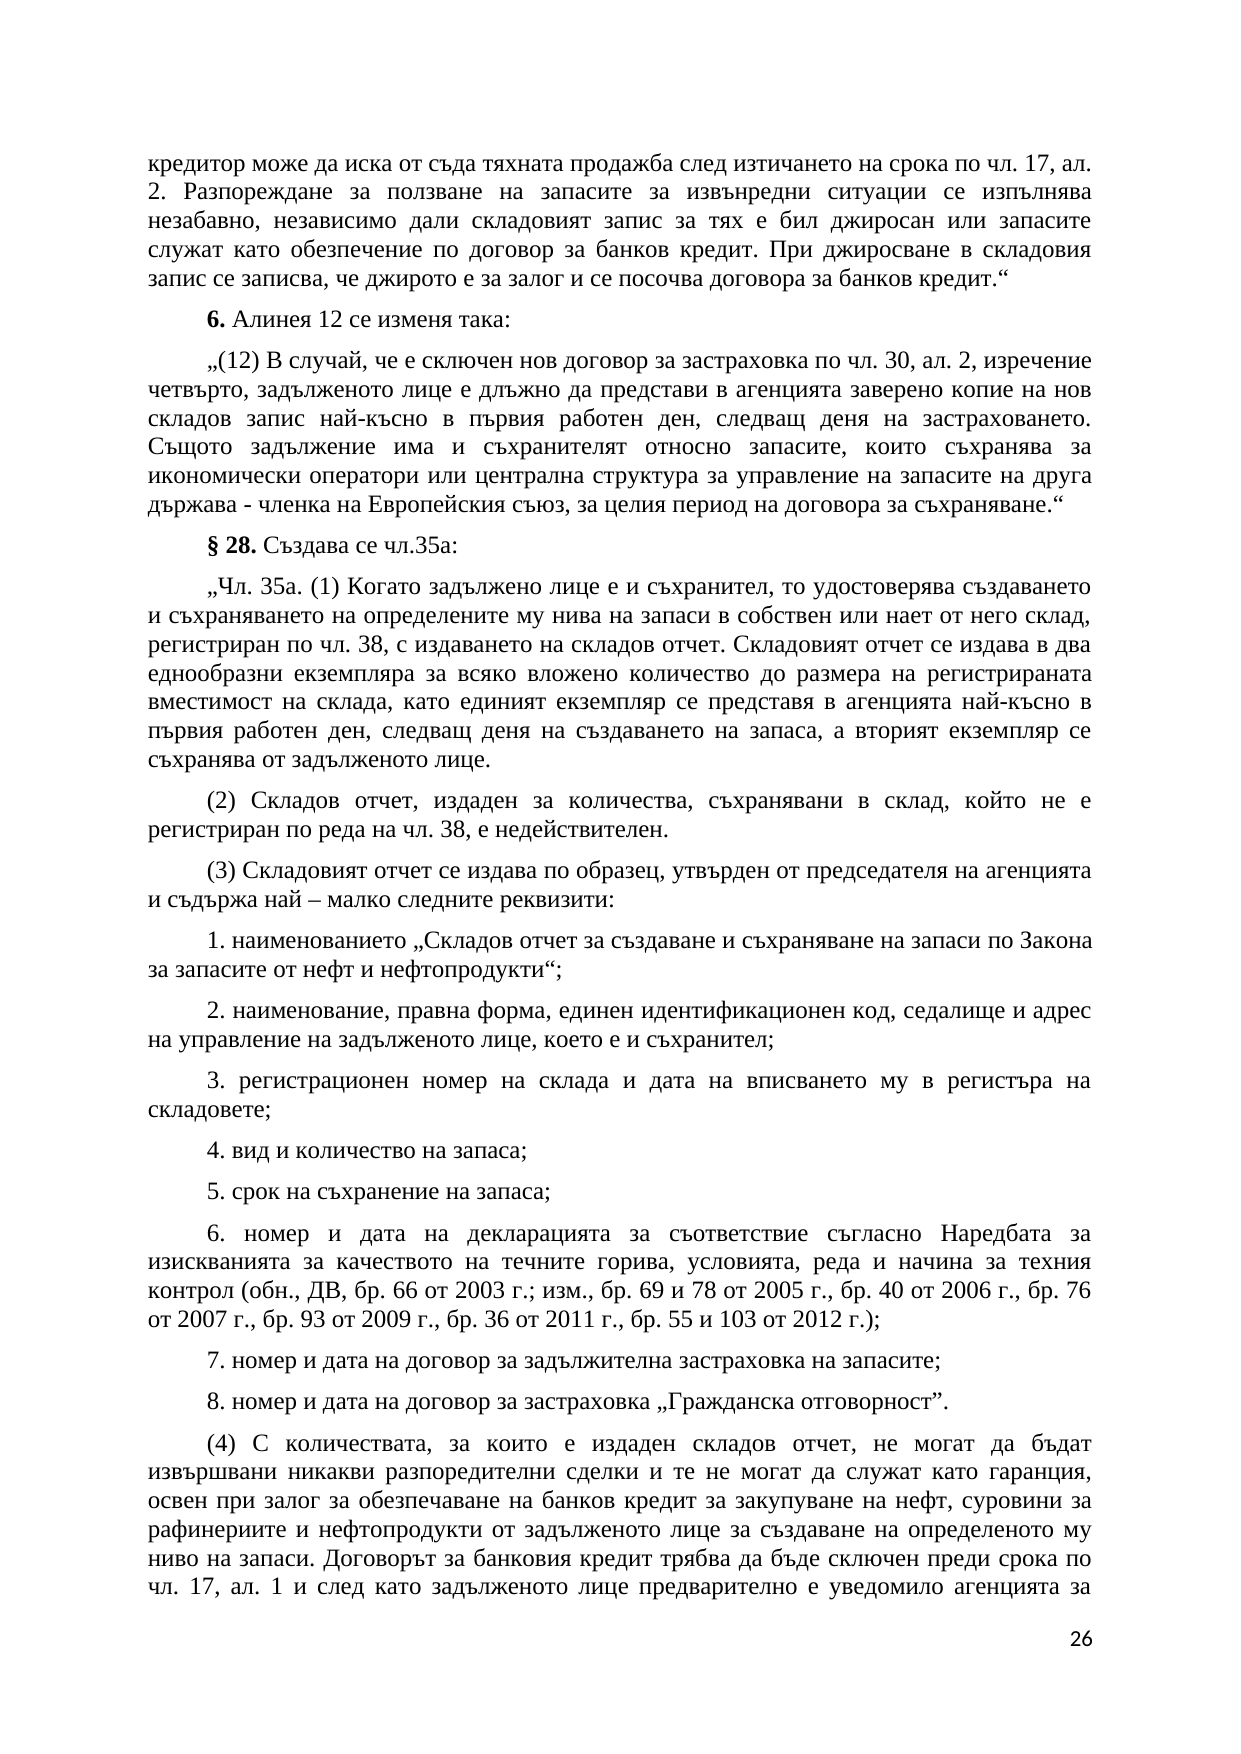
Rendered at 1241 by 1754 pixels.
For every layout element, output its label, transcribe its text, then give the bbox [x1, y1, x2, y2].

text 4. вид и количество на запаса; [148, 1135, 1093, 1164]
text 8. номер и дата на договор за застраховка „Гражданска отговорност”. [148, 1386, 1093, 1415]
text § 28. Създава се чл.35а: [148, 530, 1093, 559]
text 1. наименованието „Складов отчет за създаване и съхраняване на запаси по Закона за запасите от нефт и нефтопродукти“; [148, 925, 1093, 983]
text (3) Складовият отчет се издава по образец, утвърден от председателя на агенцията и съдържа най – малко следните реквизити: [148, 855, 1093, 913]
text „(12) В случай, че е сключен нов договор за застраховка по чл. 30, ал. 2, изречение четвърто, задълженото лице е длъжно да представи в агенцията заверено копие на нов складов запис най-късно в първия работен ден, следващ деня на застраховането. Същото задължение има и съхранителят относно запасите, които съхранява за икономически оператори или централна структура за управление на запасите на друга държава - членка на Европейския съюз, за целия период на договора за съхраняване.“ [148, 345, 1093, 518]
text „Чл. 35а. (1) Когато задължено лице е и съхранител, то удостоверява създаването и съхраняването на определените му нива на запаси в собствен или нает от него склад, регистриран по чл. 38, с издаването на складов отчет. Складовият отчет се издава в два еднообразни екземпляра за всяко вложено количество до размера на регистрираната вместимост на склада, като единият екземпляр се представя в агенцията най-късно в първия работен ден, следващ деня на създаването на запаса, а вторият екземпляр се съхранява от задълженото лице. [148, 571, 1093, 773]
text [148, 148, 1093, 291]
text 7. номер и дата на договор за задължителна застраховка на запасите; [148, 1345, 1093, 1374]
text 5. срок на съхранение на запаса; [148, 1176, 1093, 1205]
text 6. Алинея 12 се изменя така: [148, 304, 1093, 333]
text 2. наименование, правна форма, единен идентификационен код, седалище и адрес на управление на задълженото лице, което е и съхранител; [148, 995, 1093, 1053]
text 6. номер и дата на декларацията за съответствие съгласно Наредбата за изискванията за качеството на течните горива, условията, реда и начина за техния контрол (обн., ДВ, бр. 66 от 2003 г.; изм., бр. 69 и 78 от 2005 г., бр. 40 от 2006 г., бр. 76 от 2007 г., бр. 93 от 2009 г., бр. 36 от 2011 г., бр. 55 и 103 от 2012 г.); [148, 1218, 1093, 1333]
text 3. регистрационен номер на склада и дата на вписването му в регистъра на складовете; [148, 1065, 1093, 1123]
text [148, 1428, 1093, 1600]
text (2) Складов отчет, издаден за количества, съхранявани в склад, който не е регистриран по реда на чл. 38, е недействителен. [148, 785, 1093, 843]
